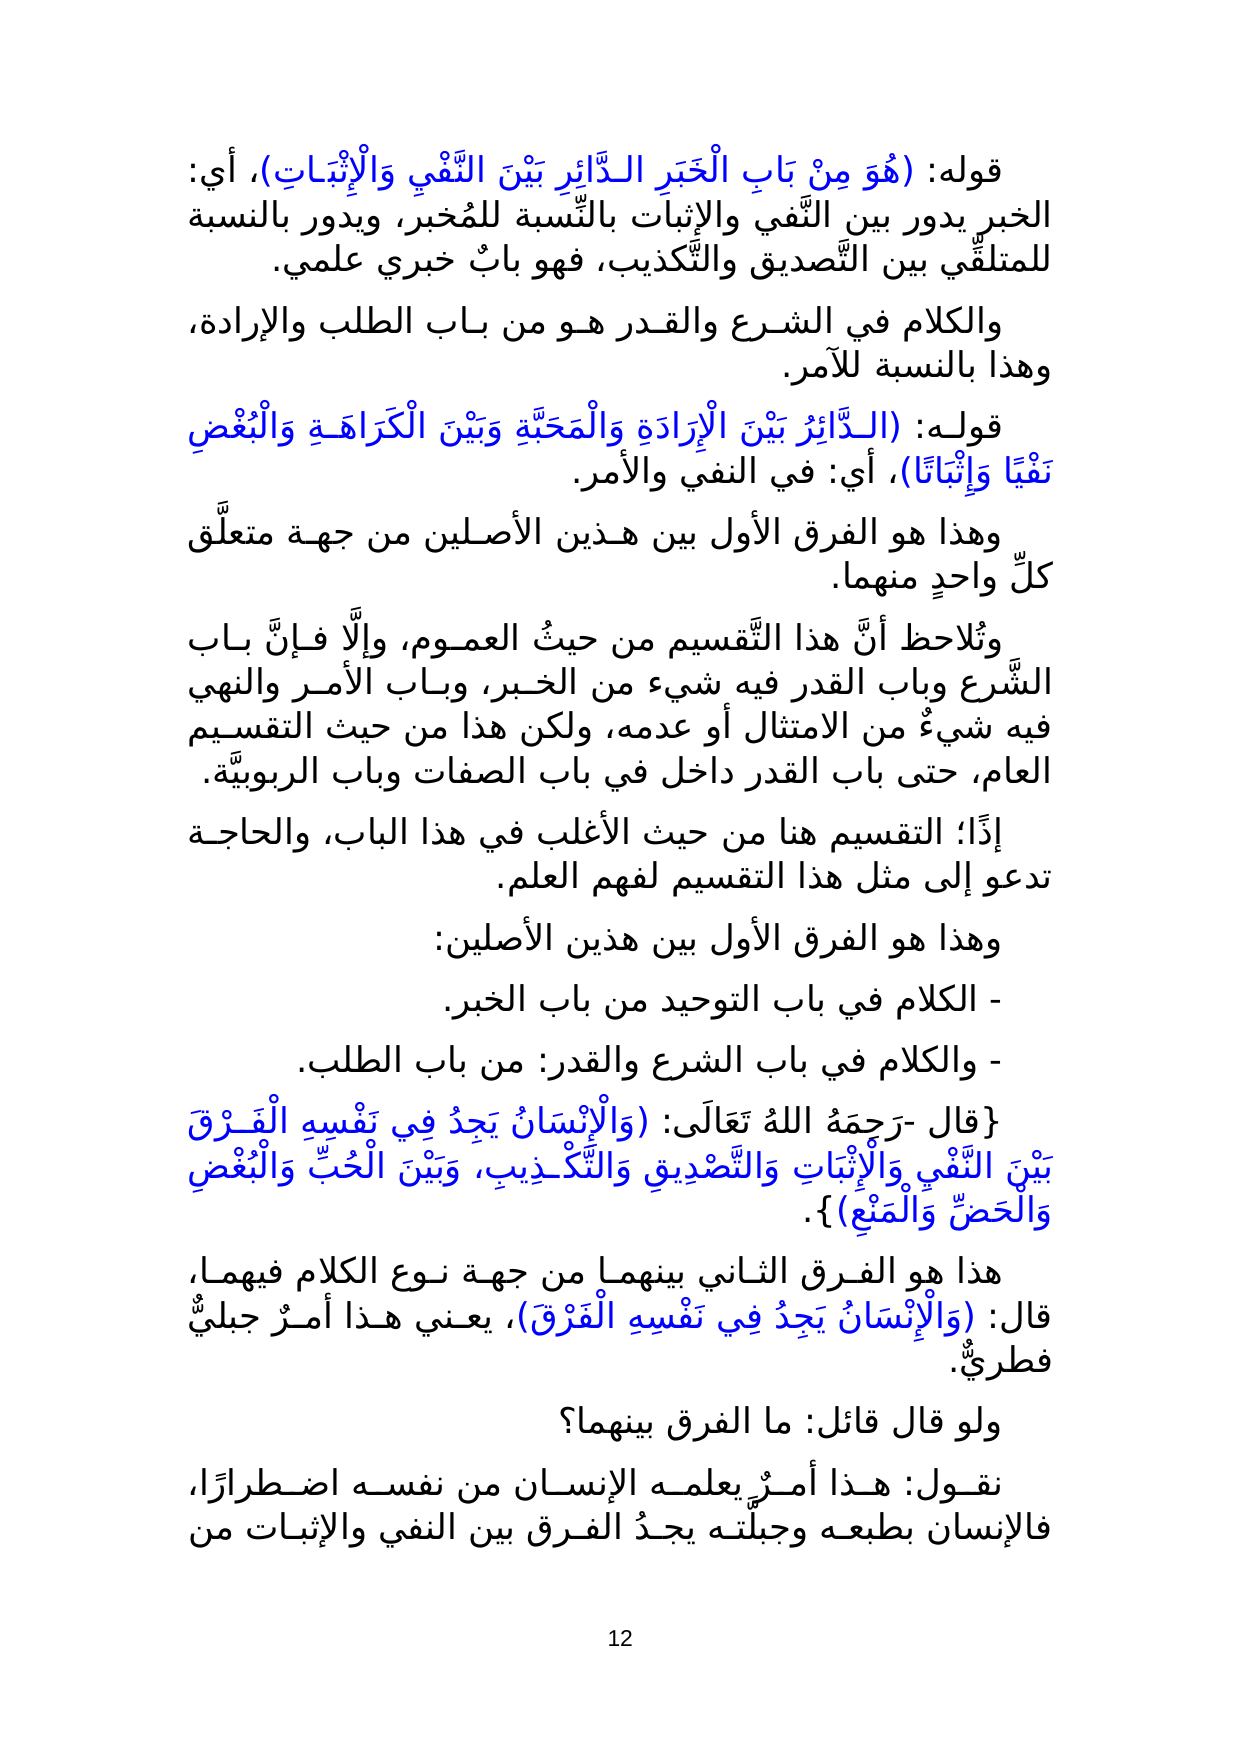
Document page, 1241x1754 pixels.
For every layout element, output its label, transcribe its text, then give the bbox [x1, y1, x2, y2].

text - والكلام في باب الشرع والقدر: من باب الطلب. [187, 1039, 1053, 1081]
text قوله: (الدَّائِرُ بَيْنَ الْإِرَادَةِ وَالْمَحَبَّةِ وَبَيْنَ الْكَرَاهَةِ وَالْبُغْضِ نَفْيًا وَإِثْبَاتًا)، أي: في النفي والأمر. [187, 406, 1053, 491]
text والكلام في الشرع والقدر هو من باب الطلب والإرادة، وهذا بالنسبة للآمر. [187, 300, 1053, 386]
text - الكلام في باب التوحيد من باب الخبر. [187, 978, 1053, 1019]
text هذا هو الفرق الثاني بينهما من جهة نوع الكلام فيهما، قال: (وَالْإِنْسَانُ يَجِدُ فِي نَفْسِهِ الْفَرْقَ)، يعني هذا أمرٌ جبليٌّ فطريٌّ. [187, 1251, 1053, 1381]
text إذًا؛ التقسيم هنا من حيث الأغلب في هذا الباب، والحاجة تدعو إلى مثل هذا التقسيم لفهم العلم. [187, 812, 1053, 897]
text {قال -رَحِمَهُ اللهُ تَعَالَى: (وَالْإِنْسَانُ يَجِدُ فِي نَفْسِهِ الْفَرْقَ بَيْنَ النَّفْيِ وَالْإِثْبَاتِ وَالتَّصْدِيقِ وَالتَّكْذِيبِ، وَبَيْنَ الْحُبِّ وَالْبُغْضِ وَالْحَضِّ وَالْمَنْعِ)}. [187, 1101, 1053, 1231]
text ولو قال قائل: ما الفرق بينهما؟ [187, 1401, 1053, 1442]
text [187, 1462, 1053, 1548]
text وهذا هو الفرق الأول بين هذين الأصلين من جهة متعلَّق كلِّ واحدٍ منهما. [187, 511, 1053, 597]
text وتُلاحظ أنَّ هذا التَّقسيم من حيثُ العموم، وإلَّا فإنَّ باب الشَّرع وباب القدر فيه شيء من الخبر، وباب الأمر والنهي فيه شيءٌ من الامتثال أو عدمه، ولكن هذا من حيث التقسيم العام، حتى باب القدر داخل في باب الصفات وباب الربوبيَّة. [187, 617, 1053, 792]
text وهذا هو الفرق الأول بين هذين الأصلين: [187, 917, 1053, 958]
text قوله: (هُوَ مِنْ بَابِ الْخَبَرِ الدَّائِرِ بَيْنَ النَّفْيِ وَالْإِثْبَاتِ)، أي: الخبر يدور بين النَّفي والإثبات بالنِّسبة للمُخبر، ويدور بالنسبة للمتلقِّي بين التَّصديق والتَّكذيب، فهو بابٌ خبري علمي. [187, 150, 1053, 280]
